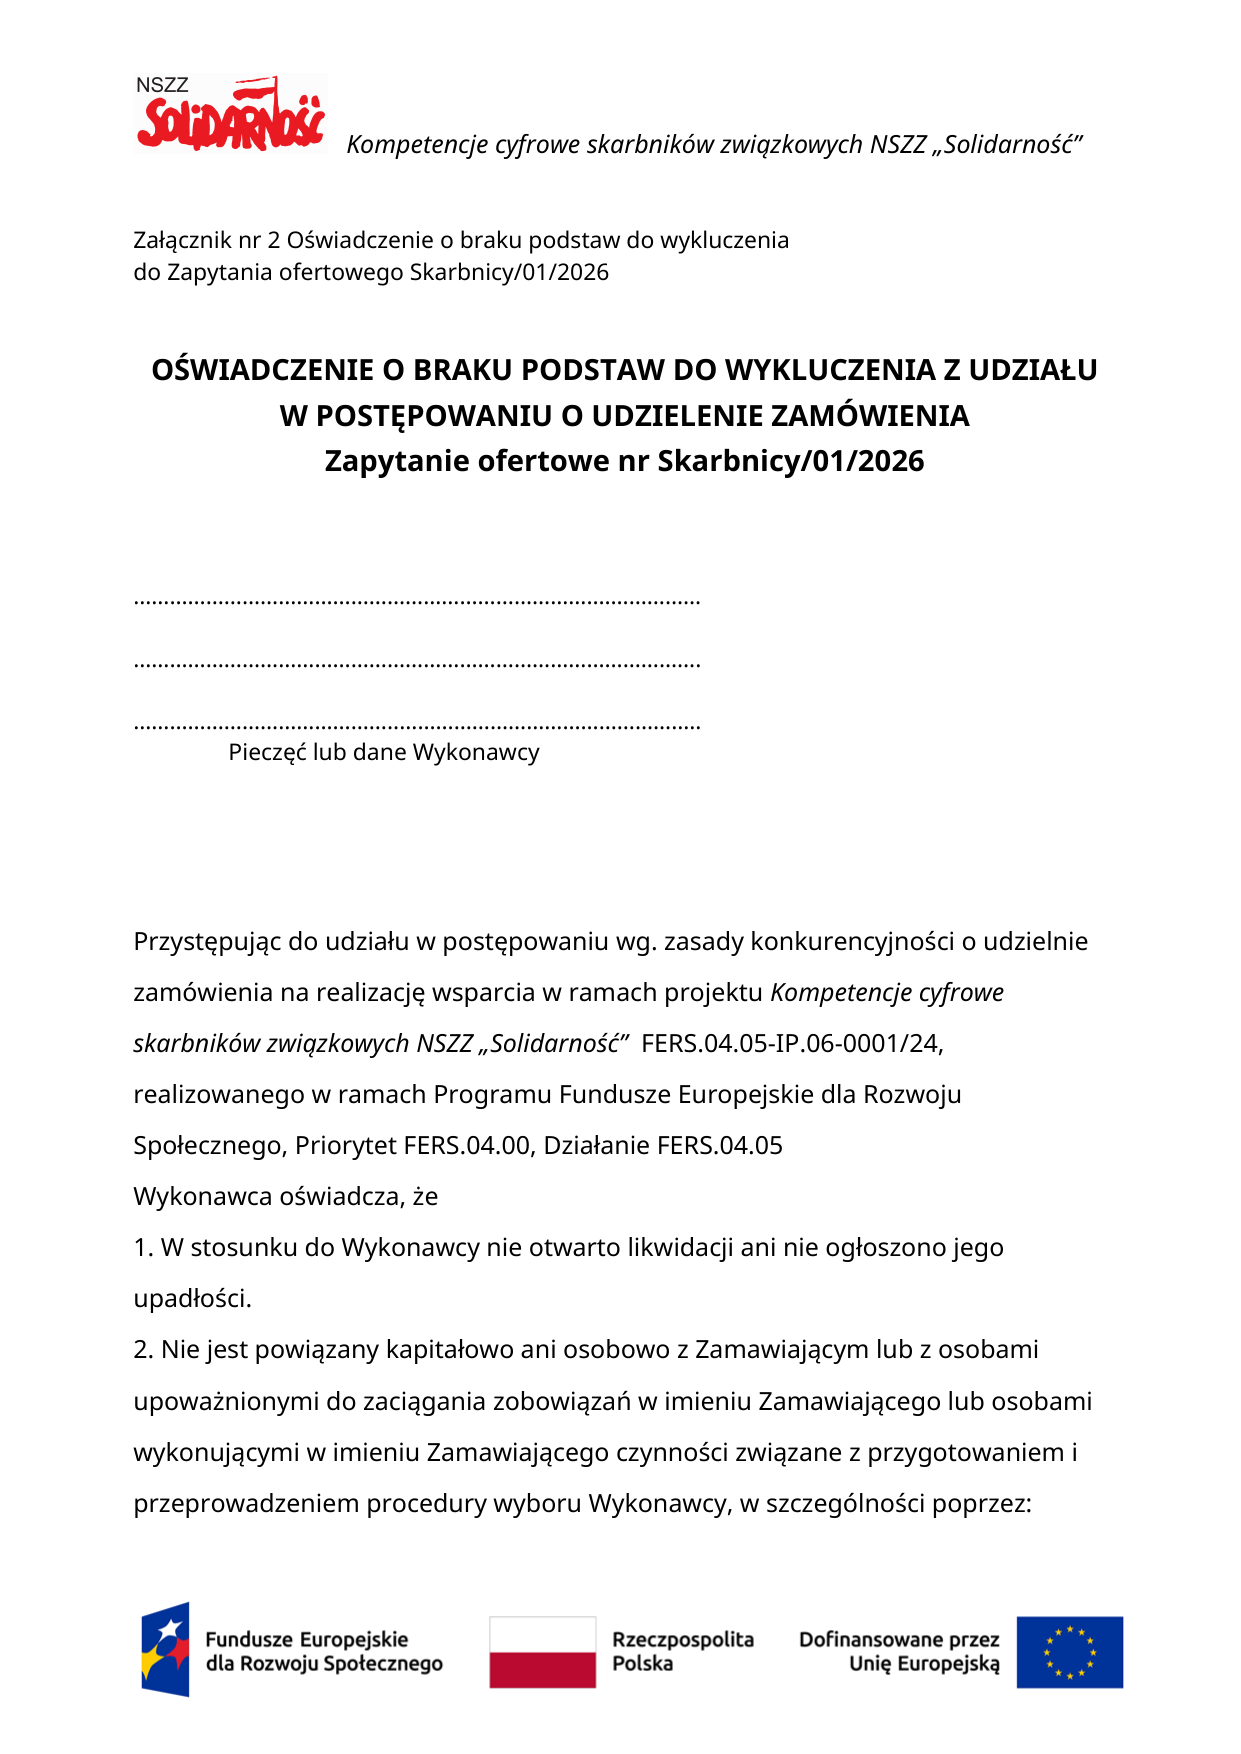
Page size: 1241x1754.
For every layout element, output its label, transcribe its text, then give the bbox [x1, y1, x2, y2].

text 2. Nie jest powiązany kapitałowo ani osobowo z Zamawiającym lub z osobami upoważnionymi do zaciągania zobowiązań w imieniu Zamawiającego lub osobami wykonującymi w imieniu Zamawiającego czynności związane z przygotowaniem i przeprowadzeniem procedury wyboru Wykonawcy, w szczególności poprzez: [133, 1332, 1117, 1519]
text ……………………………………..………………………………………….. [133, 705, 1117, 736]
picture [118, 1578, 1147, 1721]
text Przystępując do udziału w postępowaniu wg. zasady konkurencyjności o udzielnie zamówienia na realizację wsparcia w ramach projektu Kompetencje cyfrowe skarbników związkowych NSZZ „Solidarność” FERS.04.05-IP.06-0001/24, realizowanego w ramach Programu Fundusze Europejskie dla Rozwoju Społecznego, Priorytet FERS.04.00, Działanie FERS.04.05 Wykonawca oświadcza, że [133, 924, 1117, 1213]
text OŚWIADCZENIE O BRAKU PODSTAW DO WYKLUCZENIA Z UDZIAŁU W POSTĘPOWANIU O UDZIELENIE ZAMÓWIENIA [133, 349, 1117, 435]
text …………………………………………………………………………………. [133, 643, 1117, 674]
picture [134, 73, 328, 154]
text Zapytanie ofertowe nr Skarbnicy/01/2026 [133, 441, 1117, 480]
text 1. W stosunku do Wykonawcy nie otwarto likwidacji ani nie ogłoszono jego upadłości. [133, 1230, 1117, 1315]
text Pieczęć lub dane Wykonawcy [133, 736, 1117, 768]
text do Zapytania ofertowego Skarbnicy/01/2026 [133, 256, 1117, 287]
text ………………………………………………………………….……………… [133, 580, 1117, 611]
text Załącznik nr 2 Oświadczenie o braku podstaw do wykluczenia [133, 224, 1117, 256]
